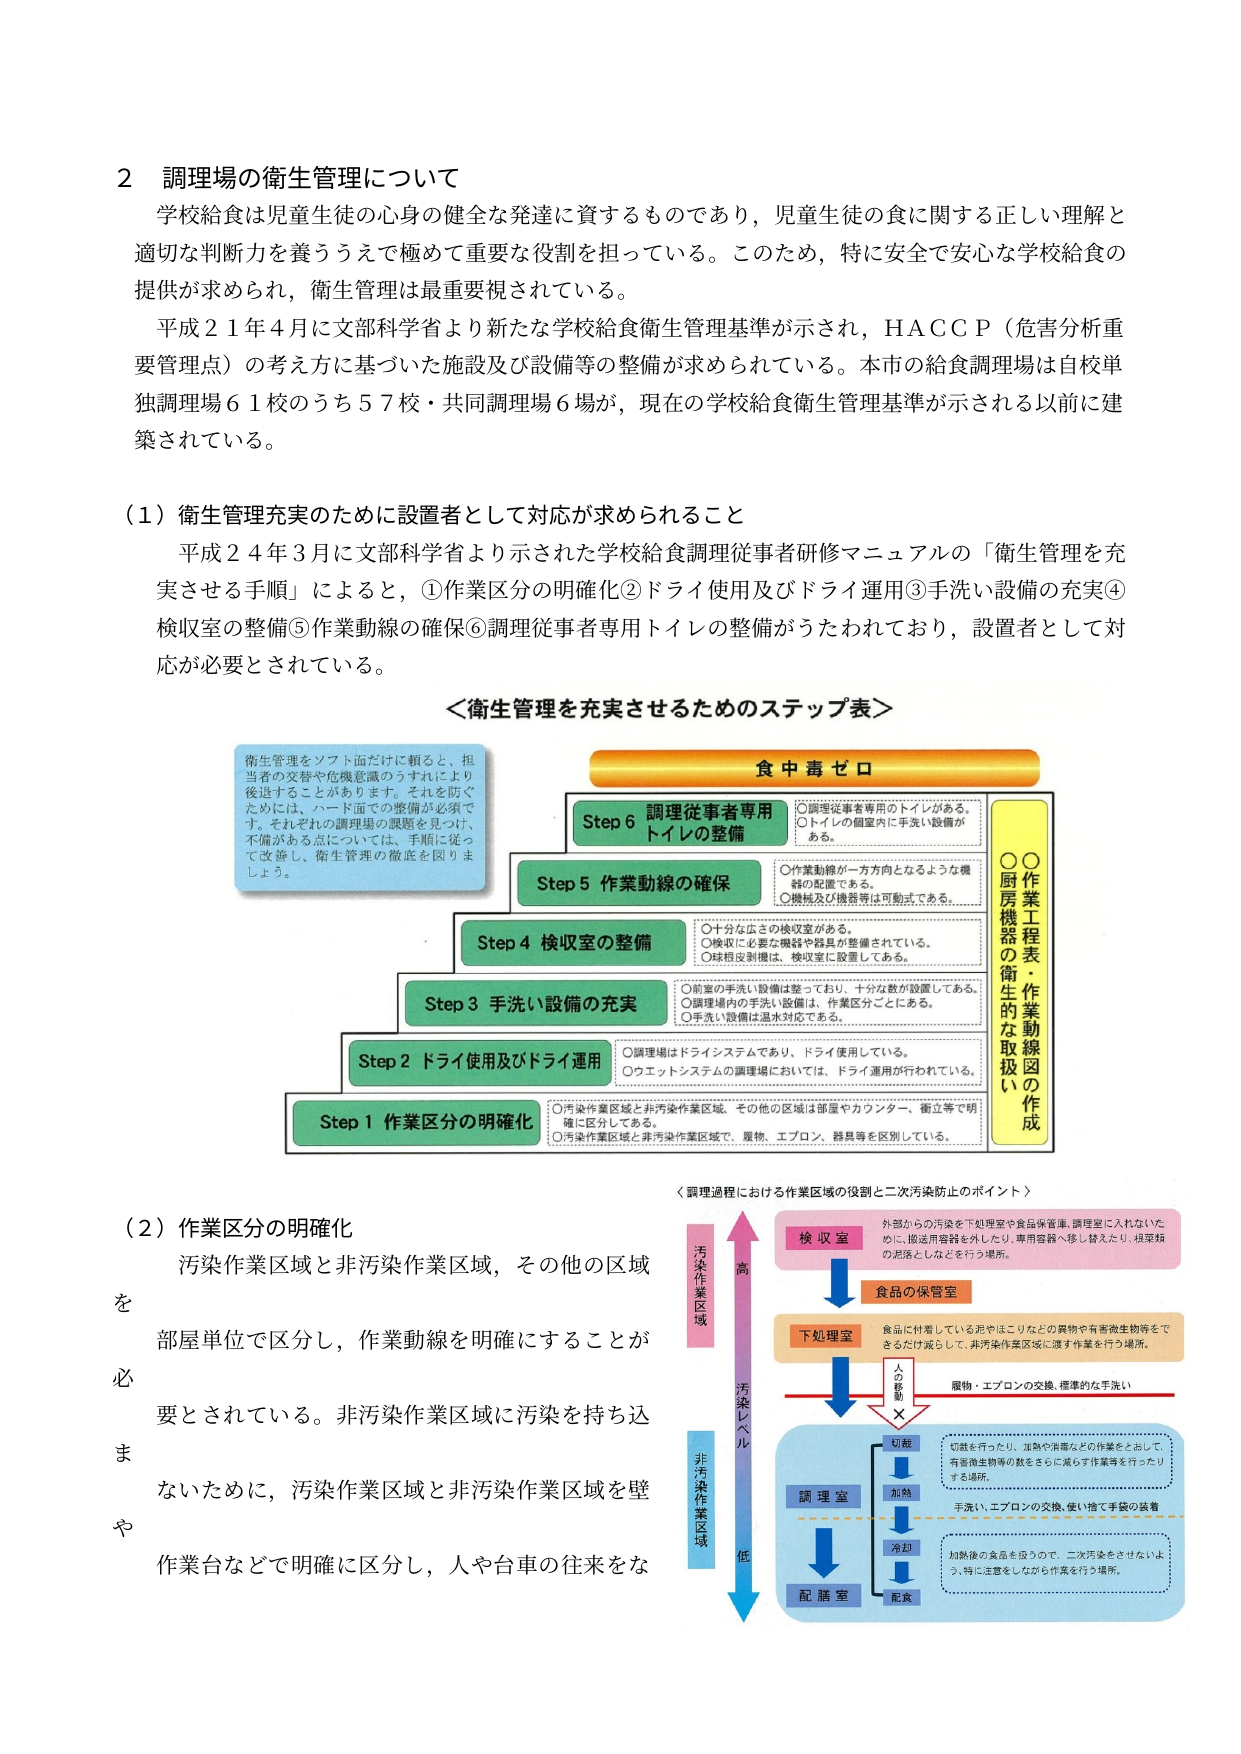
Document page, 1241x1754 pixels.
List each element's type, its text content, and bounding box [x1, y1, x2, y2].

text 学校給食は児童生徒の心身の健全な発達に資するものであり，児童生徒の食に関する正しい理解と適切な判断力を養ううえで極めて重要な役割を担っている。このため，特に安全で安心な学校給食の提供が求められ，衛生管理は最重要視されている。 [134, 196, 1128, 308]
text 平成２１年４月に文部科学省より新たな学校給食衛生管理基準が示され，ＨＡＣＣＰ（危害分析重要管理点）の考え方に基づいた施設及び設備等の整備が求められている。本市の給食調理場は自校単独調理場６１校のうち５７校・共同調理場６場が，現在の学校給食衛生管理基準が示される以前に建築されている。 [134, 308, 1128, 458]
subtitle （１）衛生管理充実のために設置者として対応が求められること [112, 496, 1128, 533]
text 部屋単位で区分し，作業動線を明確にすることが必 [112, 1321, 669, 1396]
subtitle （２）作業区分の明確化 [112, 1208, 669, 1246]
subtitle ２ 調理場の衛生管理について [112, 158, 1128, 196]
picture [222, 682, 1118, 1156]
text ないために，汚染作業区域と非汚染作業区域を壁や [112, 1471, 669, 1546]
text 作業台などで明確に区分し，人や台車の往来をなく [112, 1546, 669, 1583]
text 平成２４年３月に文部科学省より示された学校給食調理従事者研修マニュアルの「衛生管理を充実させる手順」によると，①作業区分の明確化②ドライ使用及びドライ運用③手洗い設備の充実④検収室の整備⑤作業動線の確保⑥調理従事者専用トイレの整備がうたわれており，設置者として対応が必要とされている。 [156, 533, 1128, 683]
picture [669, 1178, 1192, 1631]
text 要とされている。非汚染作業区域に汚染を持ち込ま [112, 1396, 669, 1471]
text 汚染作業区域と非汚染作業区域，その他の区域を [112, 1246, 669, 1321]
